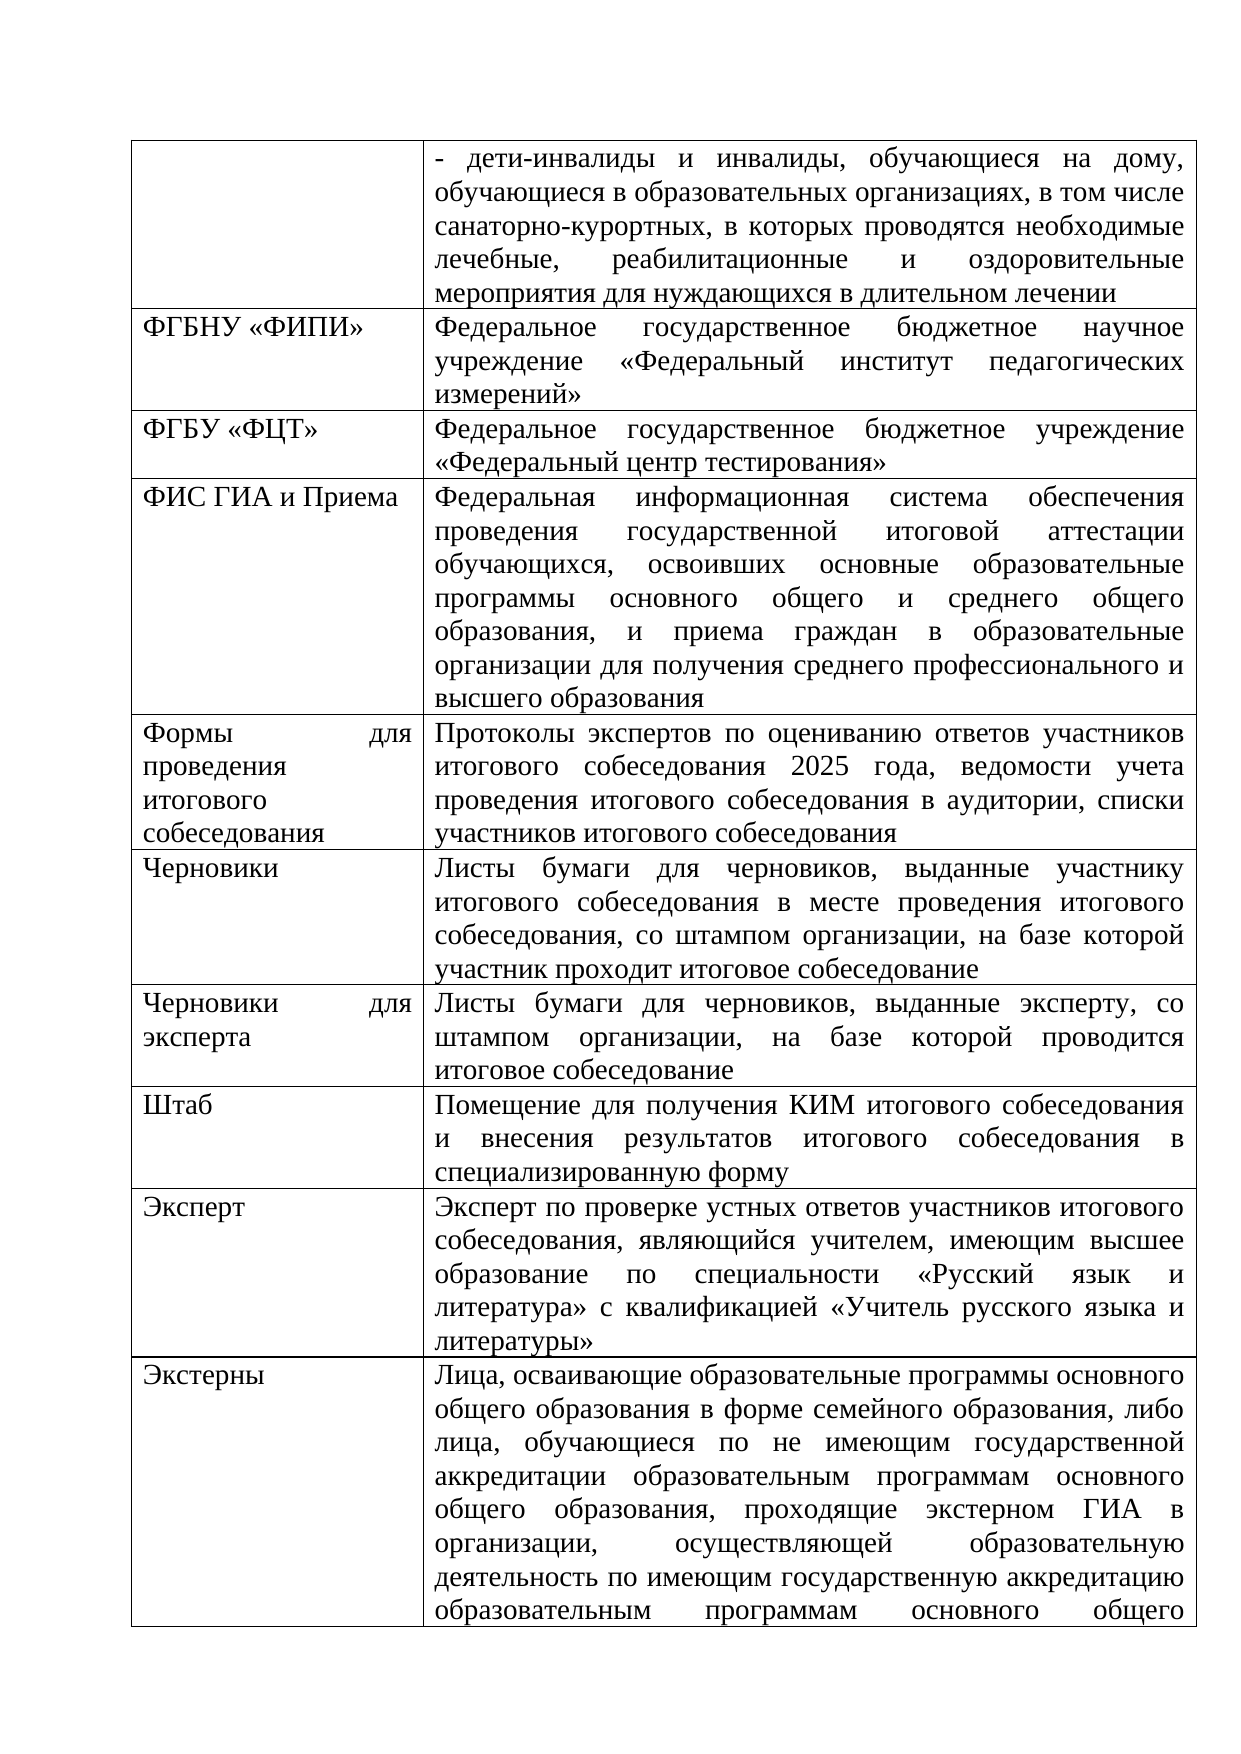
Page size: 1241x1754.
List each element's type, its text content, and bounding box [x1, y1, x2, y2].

table_cell Листы бумаги для черновиков, выданные участнику итогового собеседования в месте проведения итогового собеседования, со штампом организации, на базе которой участник проходит итоговое собеседование [424, 850, 1196, 984]
table_cell Федеральное государственное бюджетное научное учреждение «Федеральный институт педагогических измерений» [424, 309, 1196, 410]
table_cell ФГБУ «ФЦТ» [132, 411, 423, 478]
table_cell Помещение для получения КИМ итогового собеседования и внесения результатов итогового собеседования в специализированную форму [424, 1087, 1196, 1188]
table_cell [132, 141, 423, 308]
table_cell ФИС ГИА и Приема [132, 479, 423, 714]
table_cell ФГБНУ «ФИПИ» [132, 309, 423, 410]
table_cell Федеральная информационная система обеспечения проведения государственной итоговой аттестации обучающихся, освоивших основные образовательные программы основного общего и среднего общего образования, и приема граждан в образовательные организации для получения среднего профессионального и высшего образования [424, 479, 1196, 714]
table_cell Эксперт по проверке устных ответов участников итогового собеседования, являющийся учителем, имеющим высшее образование по специальности «Русский язык и литература» с квалификацией «Учитель русского языка и литературы» [424, 1189, 1196, 1356]
table_cell Листы бумаги для черновиков, выданные эксперту, со штампом организации, на базе которой проводится итоговое собеседование [424, 985, 1196, 1086]
table_cell Формы для проведения итогового собеседования [132, 715, 423, 849]
table_cell Экстерны [132, 1358, 423, 1626]
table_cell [424, 141, 1196, 308]
table_cell Эксперт [132, 1189, 423, 1356]
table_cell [424, 1358, 1196, 1626]
table_cell Протоколы экспертов по оцениванию ответов участников итогового собеседования 2025 года, ведомости учета проведения итогового собеседования в аудитории, списки участников итогового собеседования [424, 715, 1196, 849]
table_cell Черновики [132, 850, 423, 984]
table_cell Штаб [132, 1087, 423, 1188]
table_cell Федеральное государственное бюджетное учреждение «Федеральный центр тестирования» [424, 411, 1196, 478]
table_cell Черновики для эксперта [132, 985, 423, 1086]
